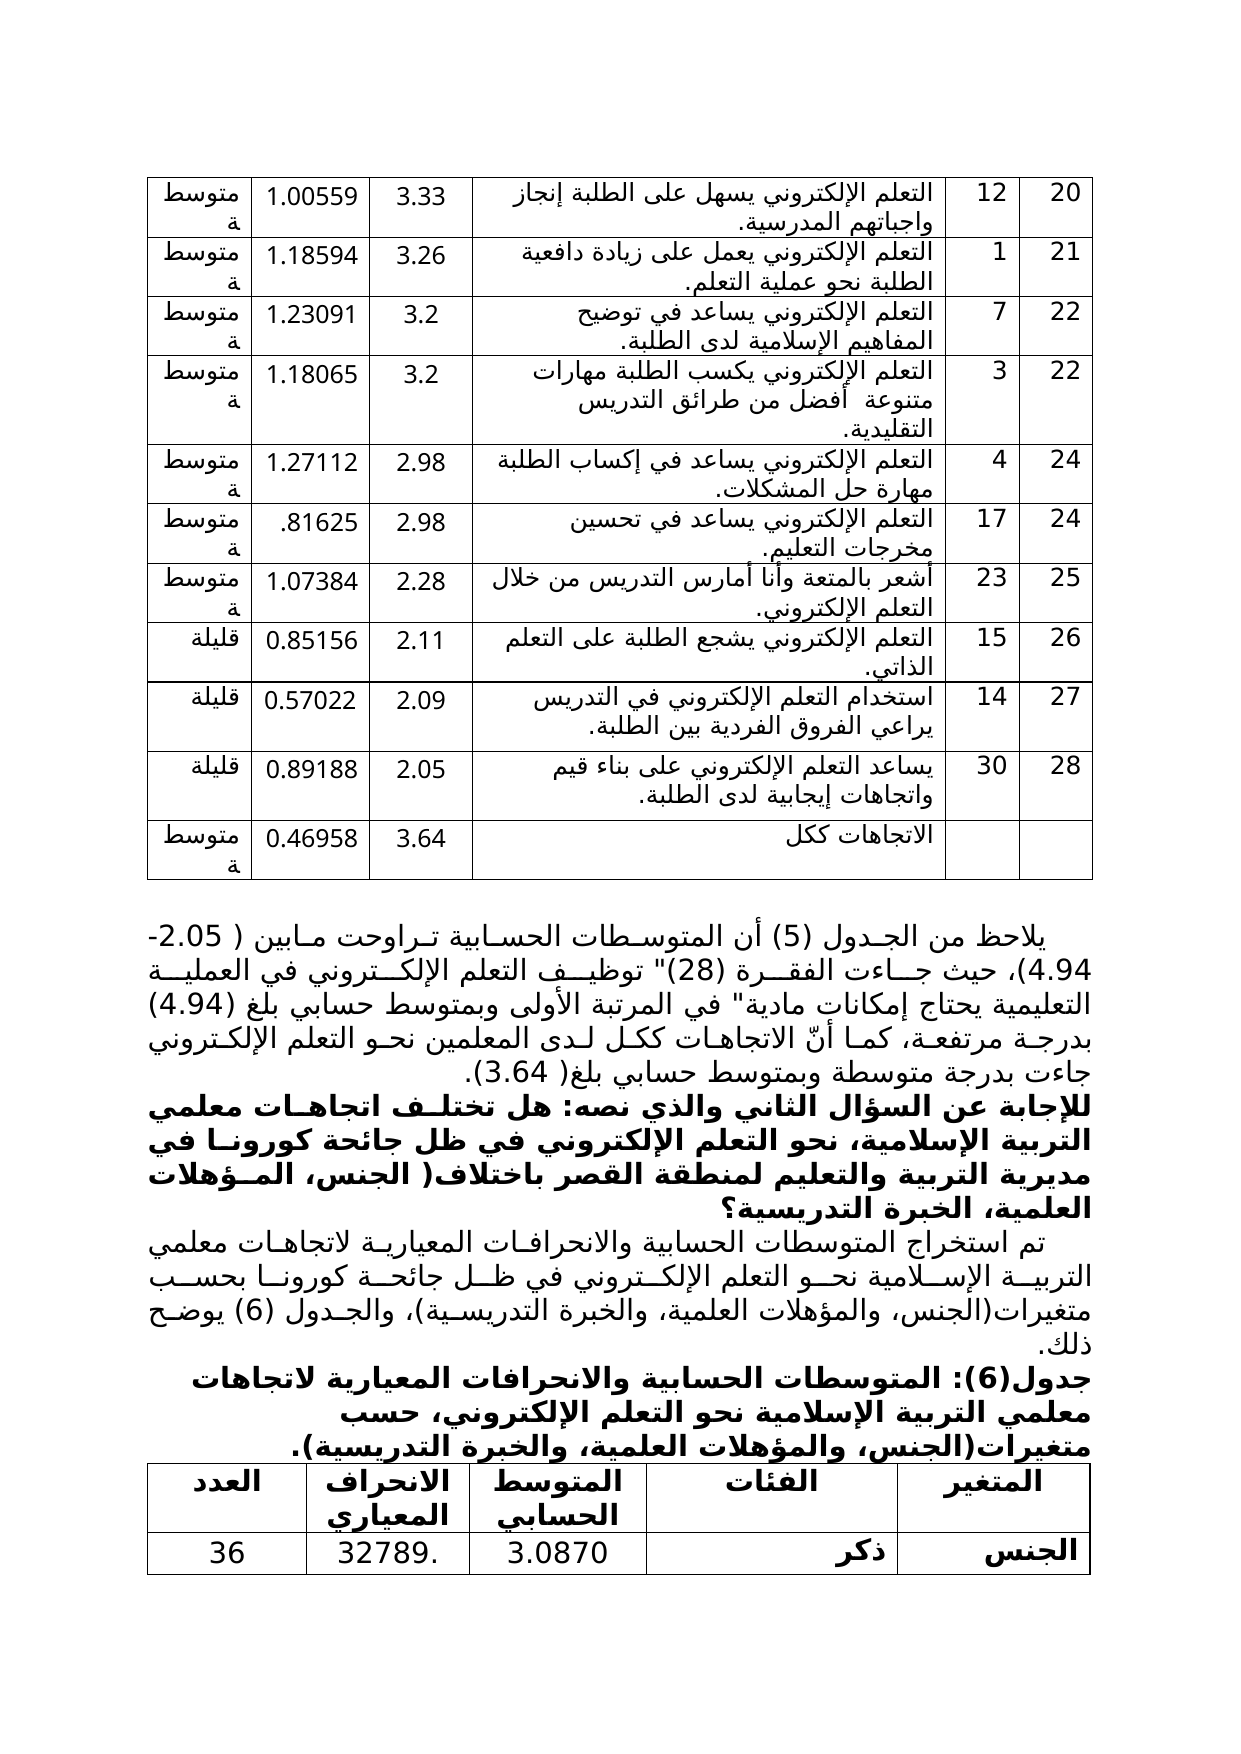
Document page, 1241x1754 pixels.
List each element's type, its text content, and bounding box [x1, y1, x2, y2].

table_cell 2.09 [370, 683, 472, 751]
table_cell يساعد التعلم الإلكتروني على بناء قيم واتجاهات إيجابية لدى الطلبة. [473, 752, 945, 820]
table_cell 14 [946, 683, 1019, 751]
table_cell 12 [946, 178, 1019, 237]
table_cell التعلم الإلكتروني يعمل على زيادة دافعية الطلبة نحو عملية التعلم. [473, 238, 945, 296]
table_cell التعلم الإلكتروني يساعد في إكساب الطلبة مهارة حل المشكلات. [473, 445, 945, 503]
table_cell 7 [946, 297, 1019, 355]
table_header الفئات [647, 1464, 897, 1532]
table_cell متوسطة [148, 356, 251, 444]
table_cell متوسطة [148, 178, 251, 237]
table_cell [946, 821, 1019, 879]
table_cell 0.89188 [252, 752, 369, 820]
table_cell قليلة [148, 752, 251, 820]
table_cell 0.46958 [252, 821, 369, 879]
table_cell 0.57022 [252, 683, 369, 751]
text للإجابة عن السؤال الثاني والذي نصه: هل تختلف اتجاهات معلمي التربية الإسلامية، نحو التعلم الإلكتروني في ظل جائحة كورونا في مديرية التربية والتعليم لمنطقة القصر باختلاف( الجنس، المؤهلات العلمية، الخبرة التدريسية؟ [148, 1089, 1092, 1225]
table_cell 15 [946, 623, 1019, 681]
table_cell 22 [1020, 297, 1092, 355]
table_header المتغير [898, 1464, 1089, 1532]
table_cell متوسطة [148, 564, 251, 622]
table_cell 25 [1020, 564, 1092, 622]
table_cell 36 [148, 1533, 306, 1573]
table_cell الجنس [898, 1533, 1089, 1573]
text تم استخراج المتوسطات الحسابية والانحرافات المعيارية لاتجاهات معلمي التربية الإسلامية نحو التعلم الإلكتروني في ظل جائحة كورونا بحسب متغيرات(الجنس، والمؤهلات العلمية، والخبرة التدريسية)، والجدول (6) يوضح ذلك. [148, 1225, 1092, 1361]
table_cell التعلم الإلكتروني يساعد في تحسين مخرجات التعليم. [473, 504, 945, 563]
table_cell أشعر بالمتعة وأنا أمارس التدريس من خلال التعلم الإلكتروني. [473, 564, 945, 622]
table_cell 21 [1020, 238, 1092, 296]
table_cell 3.2 [370, 356, 472, 444]
table_cell 17 [946, 504, 1019, 563]
table_cell 3 [946, 356, 1019, 444]
table_cell التعلم الإلكتروني يشجع الطلبة على التعلم الذاتي. [473, 623, 945, 681]
table_cell 22 [1020, 356, 1092, 444]
table_cell 3.33 [370, 178, 472, 237]
table_cell 27 [1020, 683, 1092, 751]
table_cell 2.98 [370, 504, 472, 563]
table_header الانحراف المعياري [307, 1464, 469, 1532]
table_cell 3.26 [370, 238, 472, 296]
table_cell التعلم الإلكتروني يساعد في توضيح المفاهيم الإسلامية لدى الطلبة. [473, 297, 945, 355]
table_cell 26 [1020, 623, 1092, 681]
table_cell 1 [946, 238, 1019, 296]
table_cell [1020, 821, 1092, 879]
table_cell متوسطة [148, 821, 251, 879]
table_header المتوسط الحسابي [470, 1464, 646, 1532]
table_header العدد [148, 1464, 306, 1532]
table_cell 3.64 [370, 821, 472, 879]
table_cell 1.18065 [252, 356, 369, 444]
table_cell متوسطة [148, 504, 251, 563]
table_cell متوسطة [148, 297, 251, 355]
table_cell متوسطة [148, 445, 251, 503]
table_cell 2.28 [370, 564, 472, 622]
table_cell 1.07384 [252, 564, 369, 622]
table_cell استخدام التعلم الإلكتروني في التدريس يراعي الفروق الفردية بين الطلبة. [473, 683, 945, 751]
text جدول(6): المتوسطات الحسابية والانحرافات المعيارية لاتجاهات معلمي التربية الإسلامية نحو التعلم الإلكتروني، حسب متغيرات(الجنس، والمؤهلات العلمية، والخبرة التدريسية). [148, 1361, 1092, 1463]
table_cell 4 [946, 445, 1019, 503]
table_cell 0.85156 [252, 623, 369, 681]
table_cell 1.00559 [252, 178, 369, 237]
table_cell 1.18594 [252, 238, 369, 296]
table_cell 24 [1020, 504, 1092, 563]
table_cell الاتجاهات ككل [473, 821, 945, 879]
table_cell التعلم الإلكتروني يسهل على الطلبة إنجاز واجباتهم المدرسية. [473, 178, 945, 237]
table_cell متوسطة [148, 238, 251, 296]
table_cell 3.0870 [470, 1533, 646, 1573]
table_cell 20 [1020, 178, 1092, 237]
text يلاحظ من الجدول (5) أن المتوسطات الحسابية تراوحت مابين ( 2.05-4.94)، حيث جاءت الفقرة (28)" توظيف التعلم الإلكتروني في العملية التعليمية يحتاج إمكانات مادية" في المرتبة الأولى وبمتوسط حسابي بلغ (4.94) بدرجة مرتفعة، كما أنّ الاتجاهات ككل لدى المعلمين نحو التعلم الإلكتروني جاءت بدرجة متوسطة وبمتوسط حسابي بلغ( 3.64). [148, 920, 1092, 1089]
table_cell 30 [946, 752, 1019, 820]
table_cell 24 [1020, 445, 1092, 503]
table_cell ذكر [647, 1533, 897, 1573]
table_cell قليلة [148, 623, 251, 681]
table_cell 1.23091 [252, 297, 369, 355]
table_cell التعلم الإلكتروني يكسب الطلبة مهارات متنوعة أفضل من طرائق التدريس التقليدية. [473, 356, 945, 444]
table_cell 2.98 [370, 445, 472, 503]
table_cell 1.27112 [252, 445, 369, 503]
table_cell 3.2 [370, 297, 472, 355]
table_cell .32789 [307, 1533, 469, 1573]
table_cell قليلة [148, 683, 251, 751]
table_cell 2.05 [370, 752, 472, 820]
table_cell 23 [946, 564, 1019, 622]
table_cell 28 [1020, 752, 1092, 820]
table_cell .81625 [252, 504, 369, 563]
table_cell 2.11 [370, 623, 472, 681]
